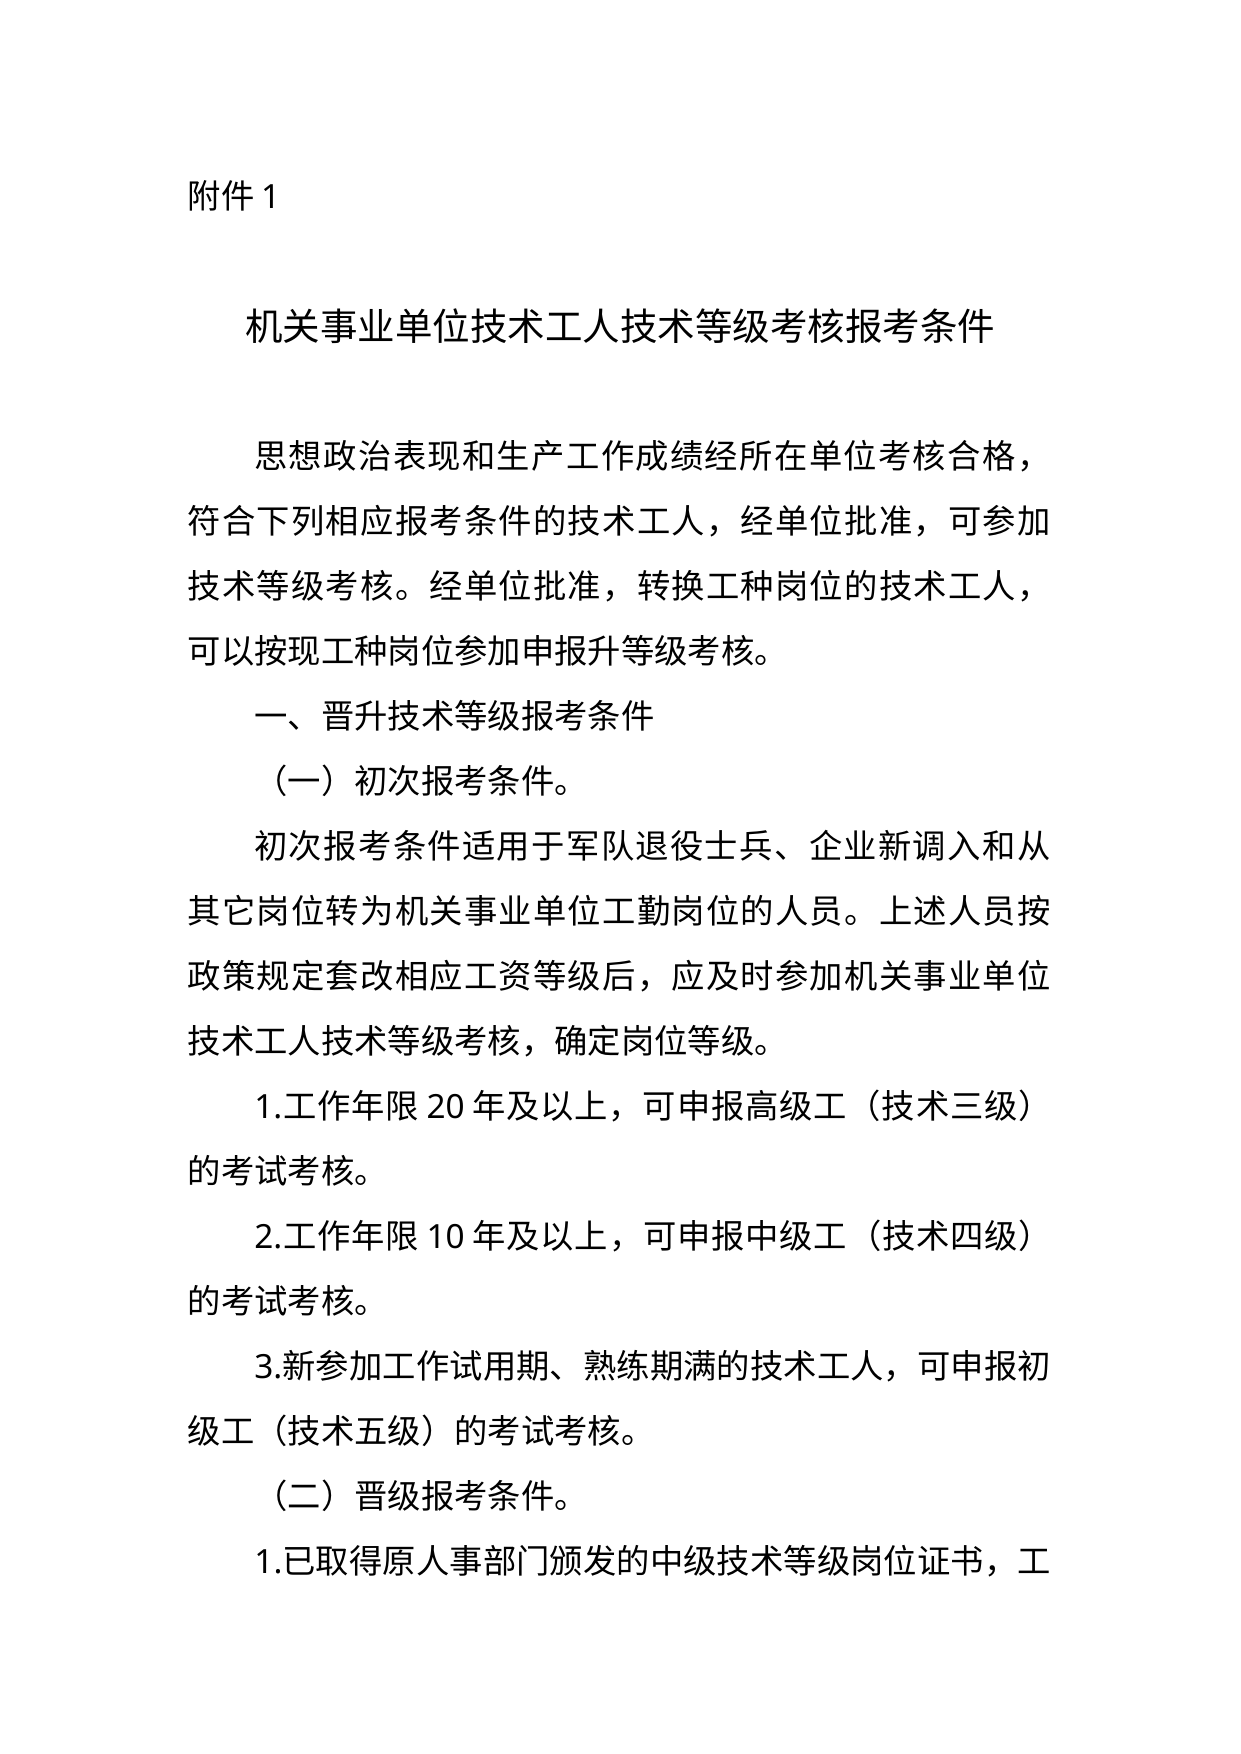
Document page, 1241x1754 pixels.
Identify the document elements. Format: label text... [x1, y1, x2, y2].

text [187, 1527, 1053, 1592]
text 思想政治表现和生产工作成绩经所在单位考核合格，符合下列相应报考条件的技术工人，经单位批准，可参加技术等级考核。经单位批准，转换工种岗位的技术工人，可以按现工种岗位参加申报升等级考核。 [187, 422, 1053, 682]
text （二）晋级报考条件。 [187, 1462, 1053, 1527]
text 附件1 [187, 162, 1053, 227]
text 2.工作年限10年及以上，可申报中级工（技术四级）的考试考核。 [187, 1202, 1053, 1332]
text 1.工作年限20年及以上，可申报高级工（技术三级）的考试考核。 [187, 1072, 1053, 1202]
text 初次报考条件适用于军队退役士兵、企业新调入和从其它岗位转为机关事业单位工勤岗位的人员。上述人员按政策规定套改相应工资等级后，应及时参加机关事业单位技术工人技术等级考核，确定岗位等级。 [187, 812, 1053, 1072]
text （一）初次报考条件。 [187, 747, 1053, 812]
text 3.新参加工作试用期、熟练期满的技术工人，可申报初级工（技术五级）的考试考核。 [187, 1332, 1053, 1462]
text 一、晋升技术等级报考条件 [187, 682, 1053, 747]
text 机关事业单位技术工人技术等级考核报考条件 [187, 292, 1053, 357]
